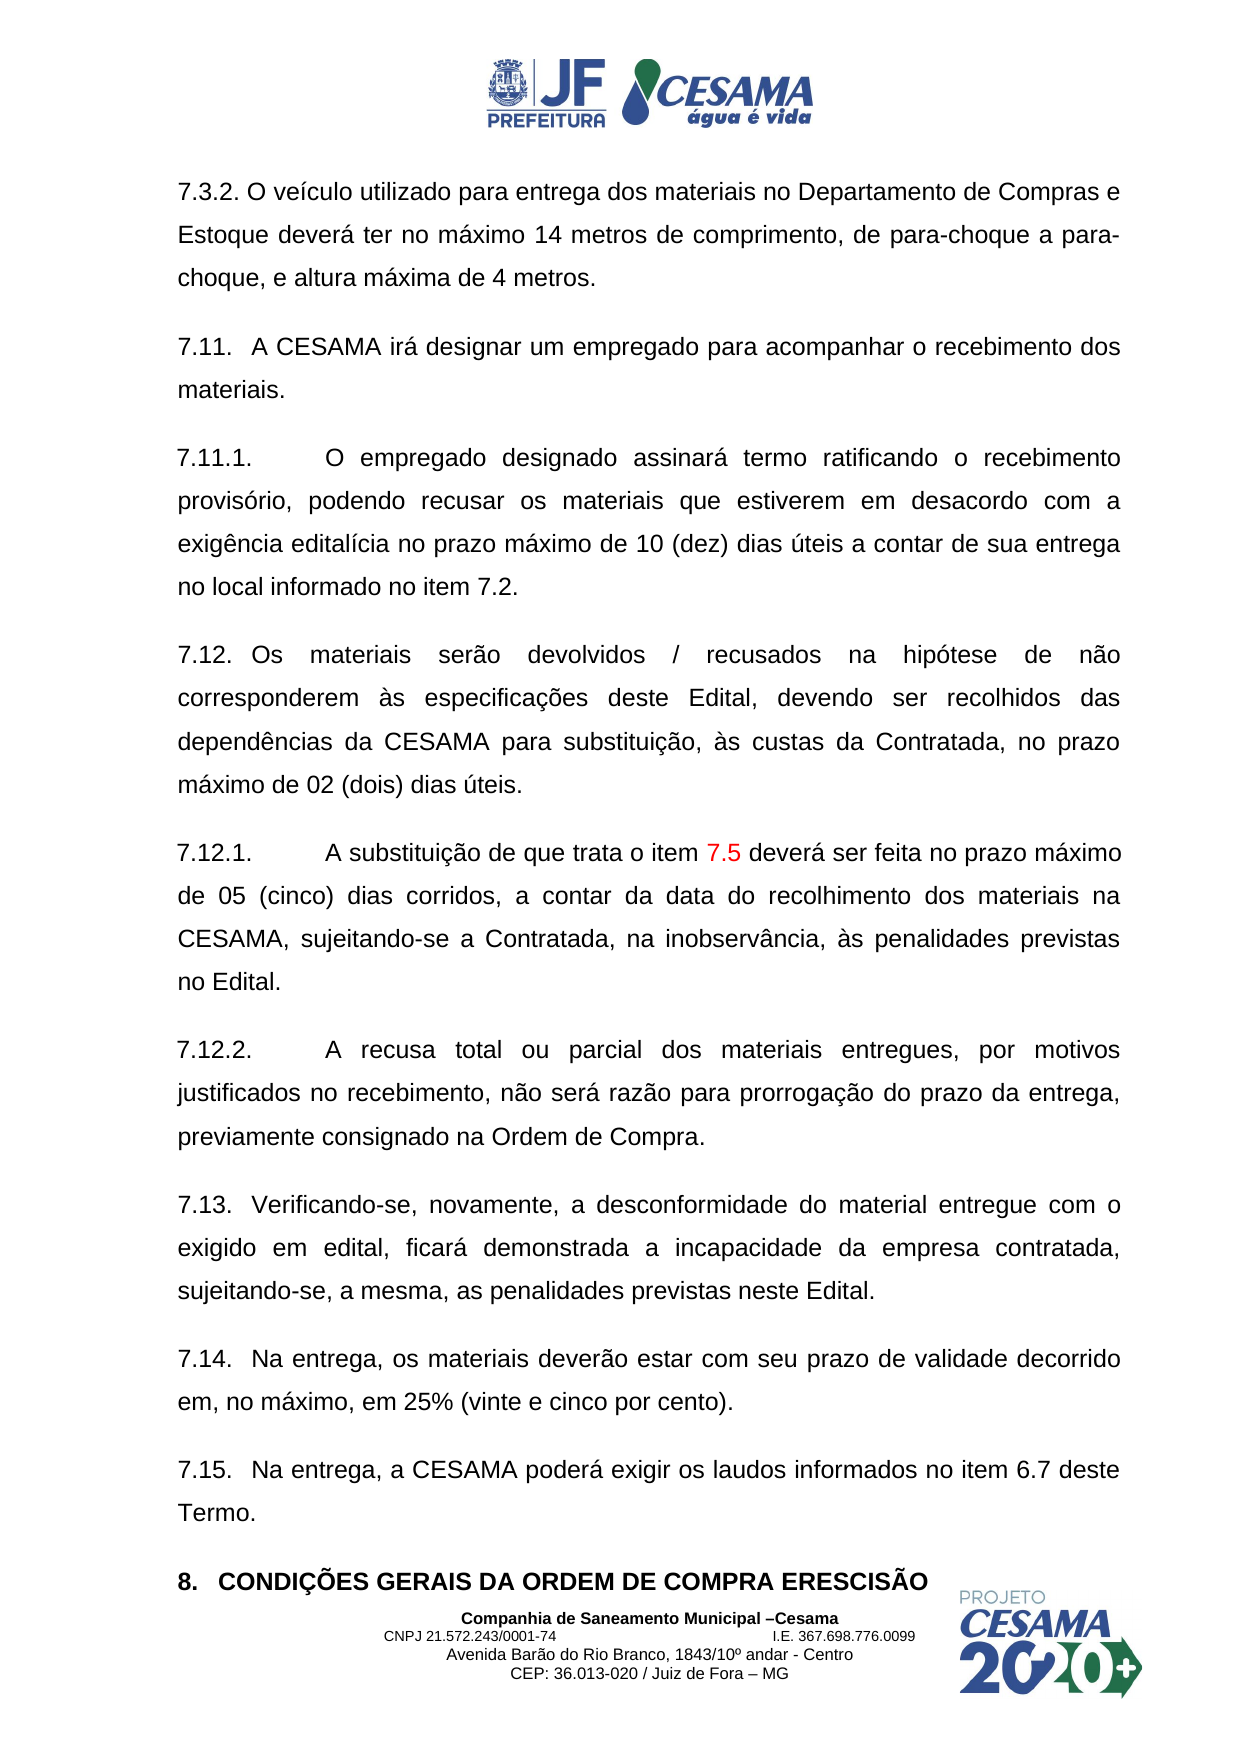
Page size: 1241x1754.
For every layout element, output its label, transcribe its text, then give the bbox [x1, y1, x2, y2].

picture [959, 1590, 1143, 1699]
list Na entrega, os materiais deverão estar com seu prazo de validade decorrido em, no máximo, em 25% (vinte e cinco por cento). [177, 1344, 1122, 1416]
text 7.3.2. O veículo utilizado para entrega dos materiais no Departamento de Compras e Estoque deverá ter no máximo 14 metros de comprimento, de para-choque a para-choque, e altura máxima de 4 metros. [177, 177, 1122, 292]
list Verificando-se, novamente, a desconformidade do material entregue com o exigido em edital, ficará demonstrada a incapacidade da empresa contratada, sujeitando-se, a mesma, as penalidades previstas neste Edital. [177, 1190, 1122, 1305]
list Os materiais serão devolvidos / recusados na hipótese de não corresponderem às especificações deste Edital, devendo ser recolhidos das dependências da CESAMA para substituição, às custas da Contratada, no prazo máximo de 02 (dois) dias úteis. [177, 640, 1122, 798]
picture [486, 59, 813, 128]
list Na entrega, a CESAMA poderá exigir os laudos informados no item 6.7 deste Termo. [177, 1455, 1122, 1527]
list O empregado designado assinará termo ratificando o recebimento provisório, podendo recusar os materiais que estiverem em desacordo com a exigência editalícia no prazo máximo de 10 (dez) dias úteis a contar de sua entrega no local informado no item 7.2. [176, 443, 1122, 601]
list A substituição de que trata o item 7.5 deverá ser feita no prazo máximo de 05 (cinco) dias corridos, a contar da data do recolhimento dos materiais na CESAMA, sujeitando-se a Contratada, na inobservância, às penalidades previstas no Edital. [176, 838, 1122, 996]
list CONDIÇÕES GERAIS DA ORDEM DE COMPRA ERESCISÃO [177, 1567, 1122, 1595]
list A CESAMA irá designar um empregado para acompanhar o recebimento dos materiais. [177, 332, 1122, 403]
list A recusa total ou parcial dos materiais entregues, por motivos justificados no recebimento, não será razão para prorrogação do prazo da entrega, previamente consignado na Ordem de Compra. [176, 1035, 1122, 1150]
